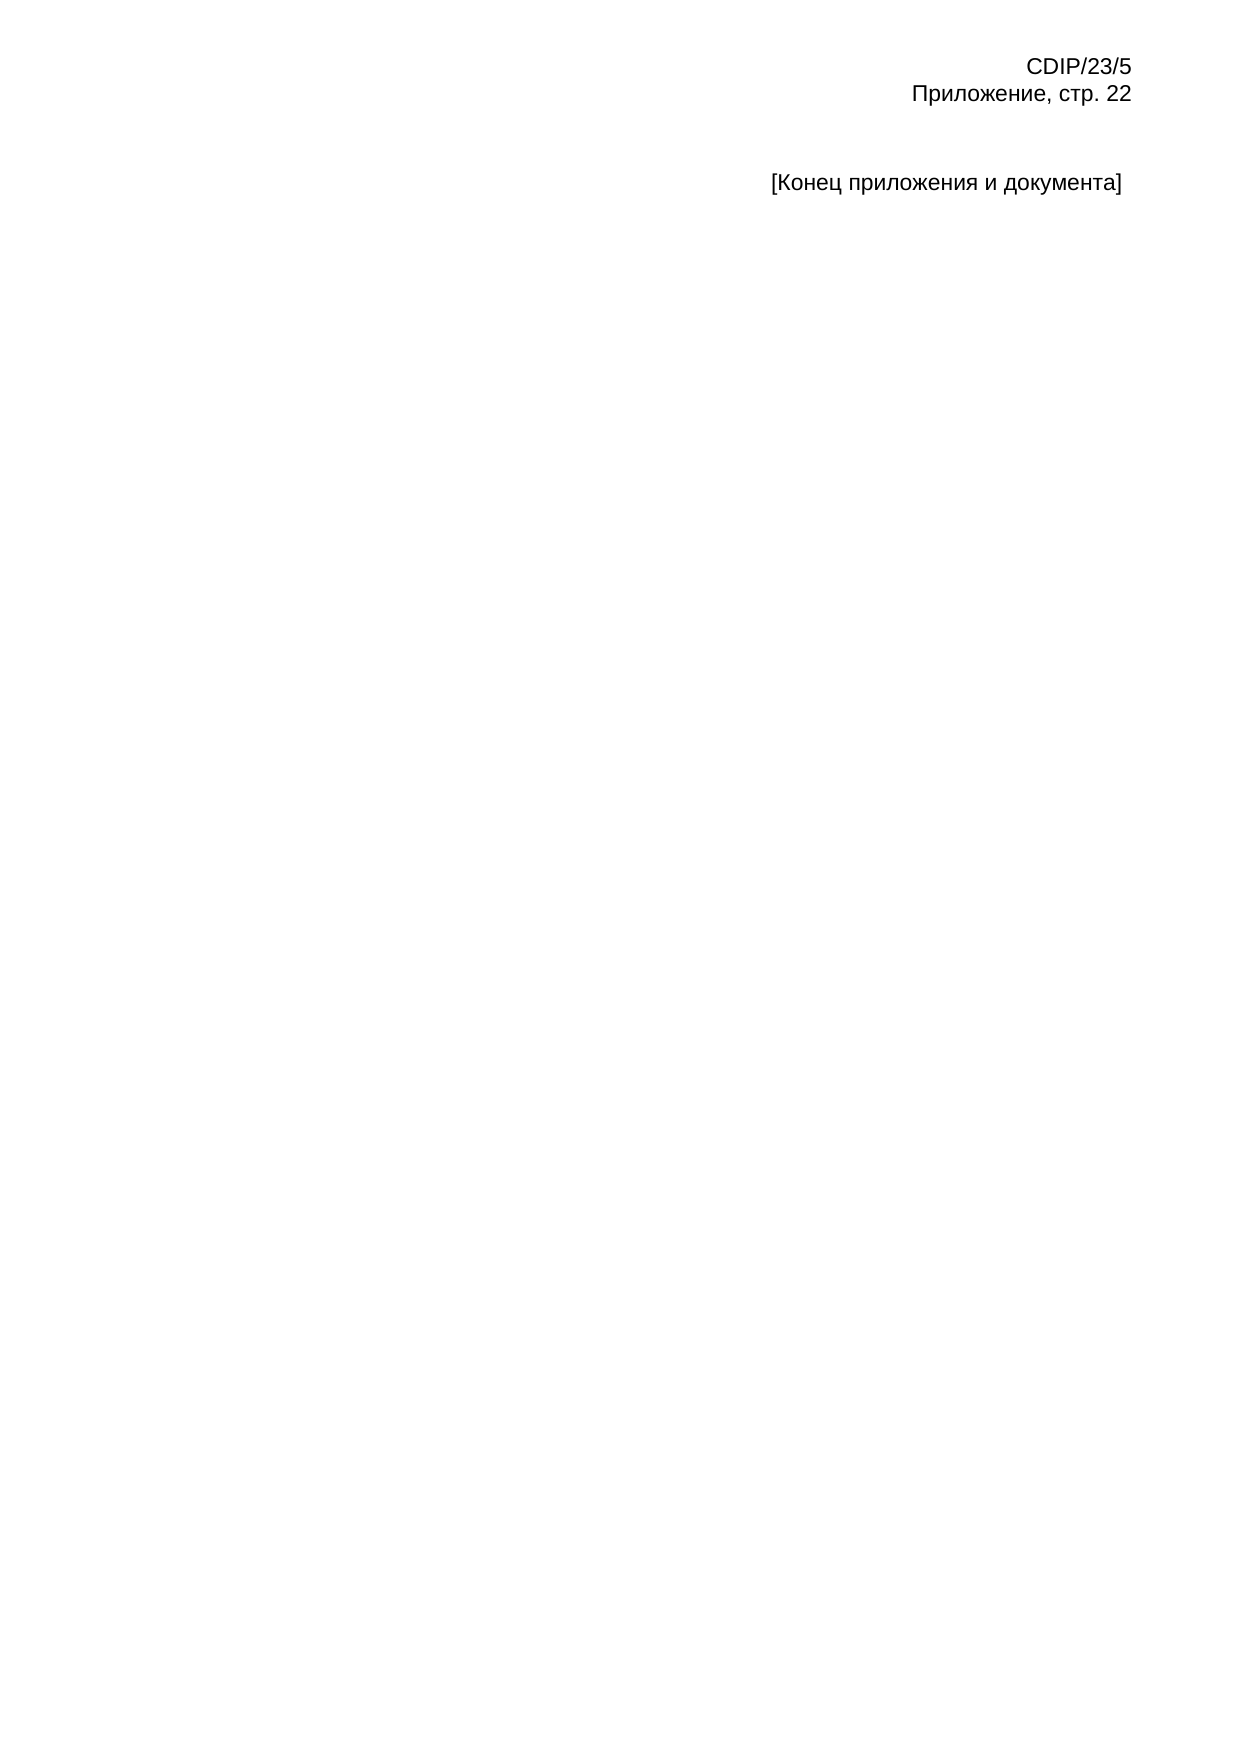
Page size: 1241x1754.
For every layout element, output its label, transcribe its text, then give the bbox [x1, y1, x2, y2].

text [Конец приложения и документа] [148, 169, 1122, 195]
